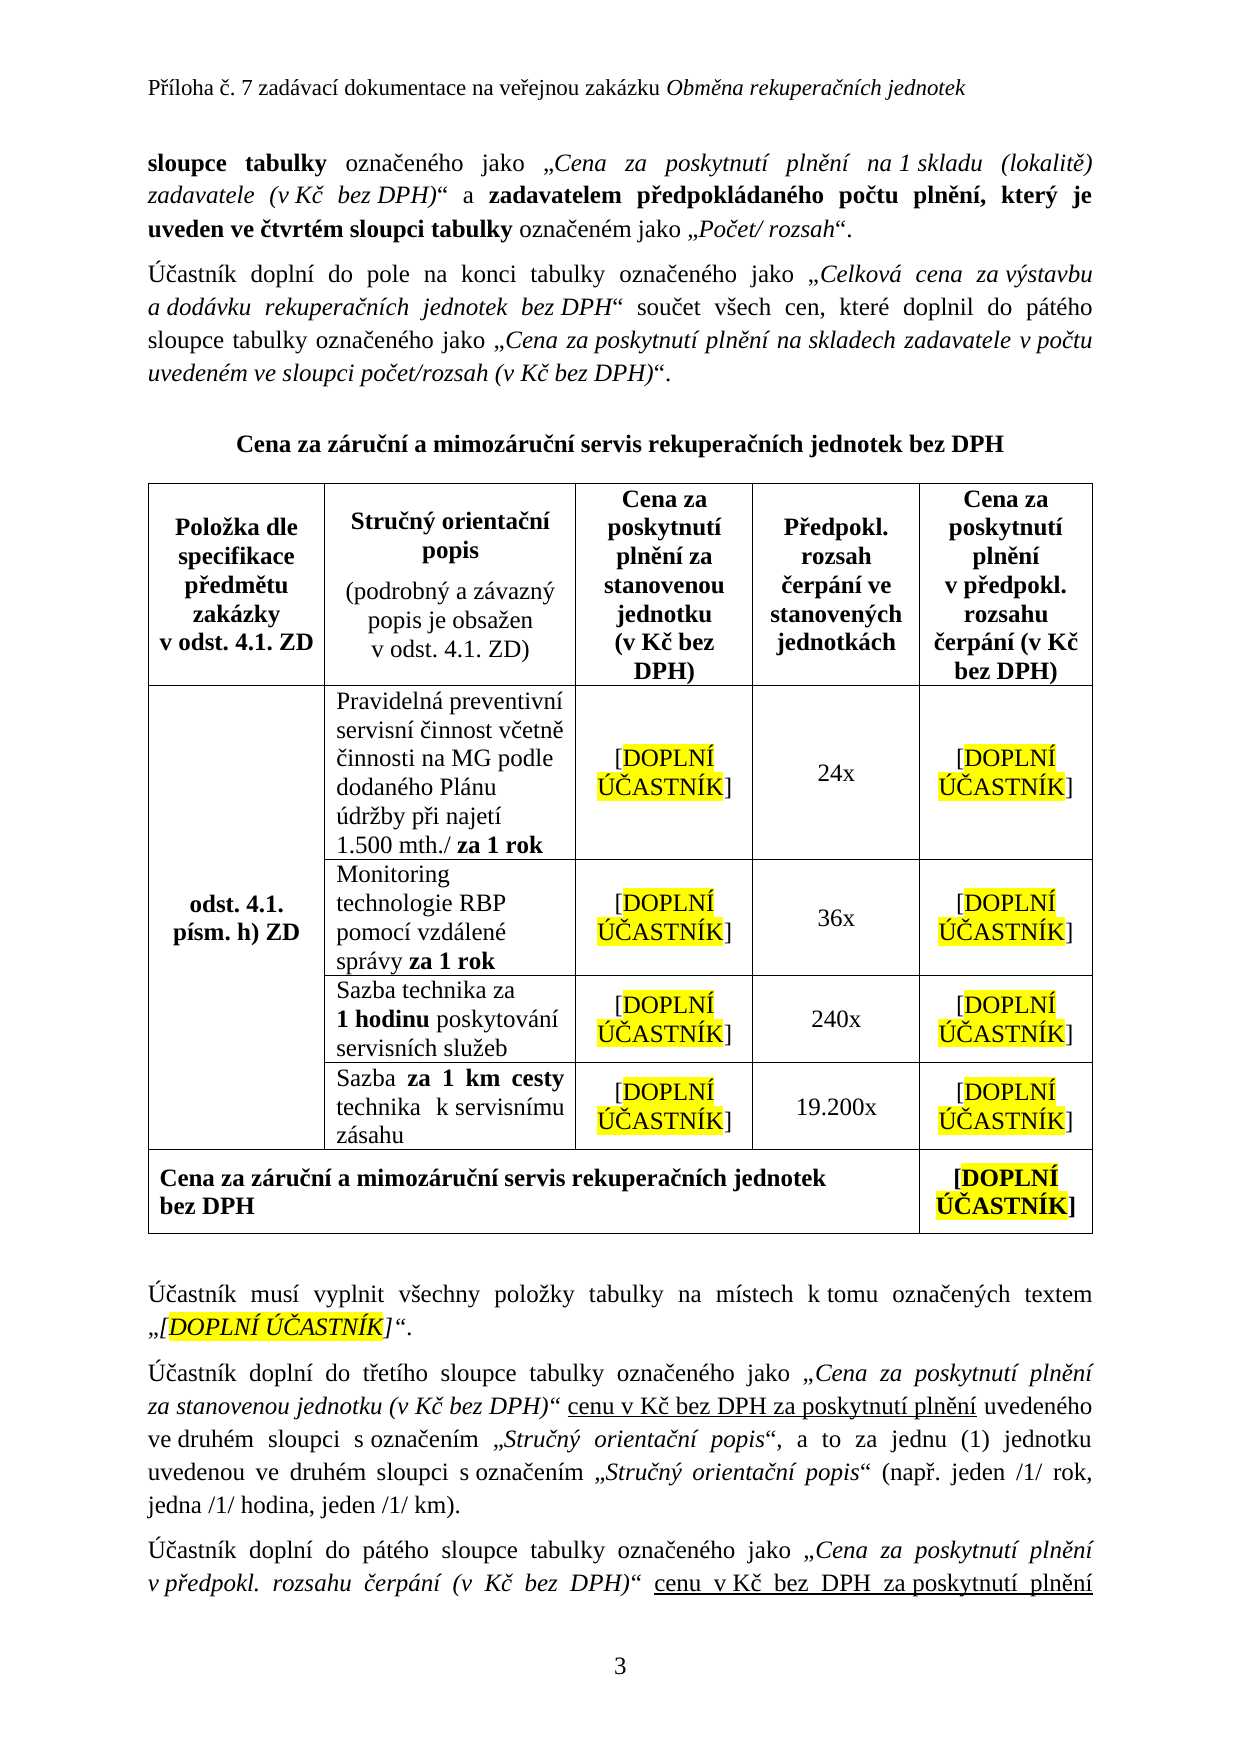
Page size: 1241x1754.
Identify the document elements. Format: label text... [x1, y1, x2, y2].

text Účastník musí vyplnit všechny položky tabulky na místech k tomu označených textem „[DOPLNÍ ÚČASTNÍK]“. [148, 1279, 1093, 1341]
table_cell [DOPLNÍ ÚČASTNÍK] [576, 860, 752, 974]
table_cell [DOPLNÍ ÚČASTNÍK] [920, 1063, 1092, 1149]
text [148, 1535, 1093, 1597]
table_header Cena za poskytnutí plnění v předpokl. rozsahu čerpání (v Kč bez DPH) [920, 484, 1092, 685]
table_cell odst. 4.1. písm. h) ZD [149, 686, 324, 1149]
table_header Stručný orientační popis (podrobný a závazný popis je obsažen v odst. 4.1. ZD) [325, 484, 575, 685]
table_cell [DOPLNÍ ÚČASTNÍK] [920, 1150, 1092, 1233]
table_cell Monitoring technologie RBP pomocí vzdálené správy za 1 rok [325, 860, 575, 974]
table_cell [DOPLNÍ ÚČASTNÍK] [920, 686, 1092, 858]
text Cena za záruční a mimozáruční servis rekuperačních jednotek bez DPH [148, 429, 1093, 457]
text Účastník doplní do třetího sloupce tabulky označeného jako „Cena za poskytnutí plnění za stanovenou jednotku (v Kč bez DPH)“ cenu v Kč bez DPH za poskytnutí plnění uvedeného ve druhém sloupci s označením „Stručný orientační popis“, a to za jednu (1) jednotku uvedenou ve druhém sloupci s označením „Stručný orientační popis“ (např. jeden /1/ rok, jedna /1/ hodina, jeden /1/ km). [148, 1358, 1093, 1518]
table_cell 19.200x [753, 1063, 919, 1149]
table_cell [DOPLNÍ ÚČASTNÍK] [576, 686, 752, 858]
table_cell Sazba technika za 1 hodinu poskytování servisních služeb [325, 976, 575, 1062]
table_cell [DOPLNÍ ÚČASTNÍK] [920, 976, 1092, 1062]
table_cell Sazba za 1 km cesty technika k servisnímu zásahu [325, 1063, 575, 1149]
table_header Položka dle specifikace předmětu zakázky v odst. 4.1. ZD [149, 484, 324, 685]
table_cell 240x [753, 976, 919, 1062]
text Účastník doplní do pole na konci tabulky označeného jako „Celková cena za výstavbu a dodávku rekuperačních jednotek bez DPH“ součet všech cen, které doplnil do pátého sloupce tabulky označeného jako „Cena za poskytnutí plnění na skladech zadavatele v počtu uvedeném ve sloupci počet/rozsah (v Kč bez DPH)“. [148, 259, 1093, 387]
table_cell [DOPLNÍ ÚČASTNÍK] [576, 1063, 752, 1149]
table_header Předpokl. rozsah čerpání ve stanovených jednotkách [753, 484, 919, 685]
table_cell 24x [753, 686, 919, 858]
table_cell Pravidelná preventivní servisní činnost včetně činnosti na MG podle dodaného Plánu údržby při najetí 1.500 mth./ za 1 rok [325, 686, 575, 858]
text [148, 148, 1093, 242]
table_cell 36x [753, 860, 919, 974]
table_cell [DOPLNÍ ÚČASTNÍK] [920, 860, 1092, 974]
table_header Cena za poskytnutí plnění za stanovenou jednotku (v Kč bez DPH) [576, 484, 752, 685]
table_cell Cena za záruční a mimozáruční servis rekuperačních jednotek bez DPH [149, 1150, 919, 1233]
table_cell [DOPLNÍ ÚČASTNÍK] [576, 976, 752, 1062]
